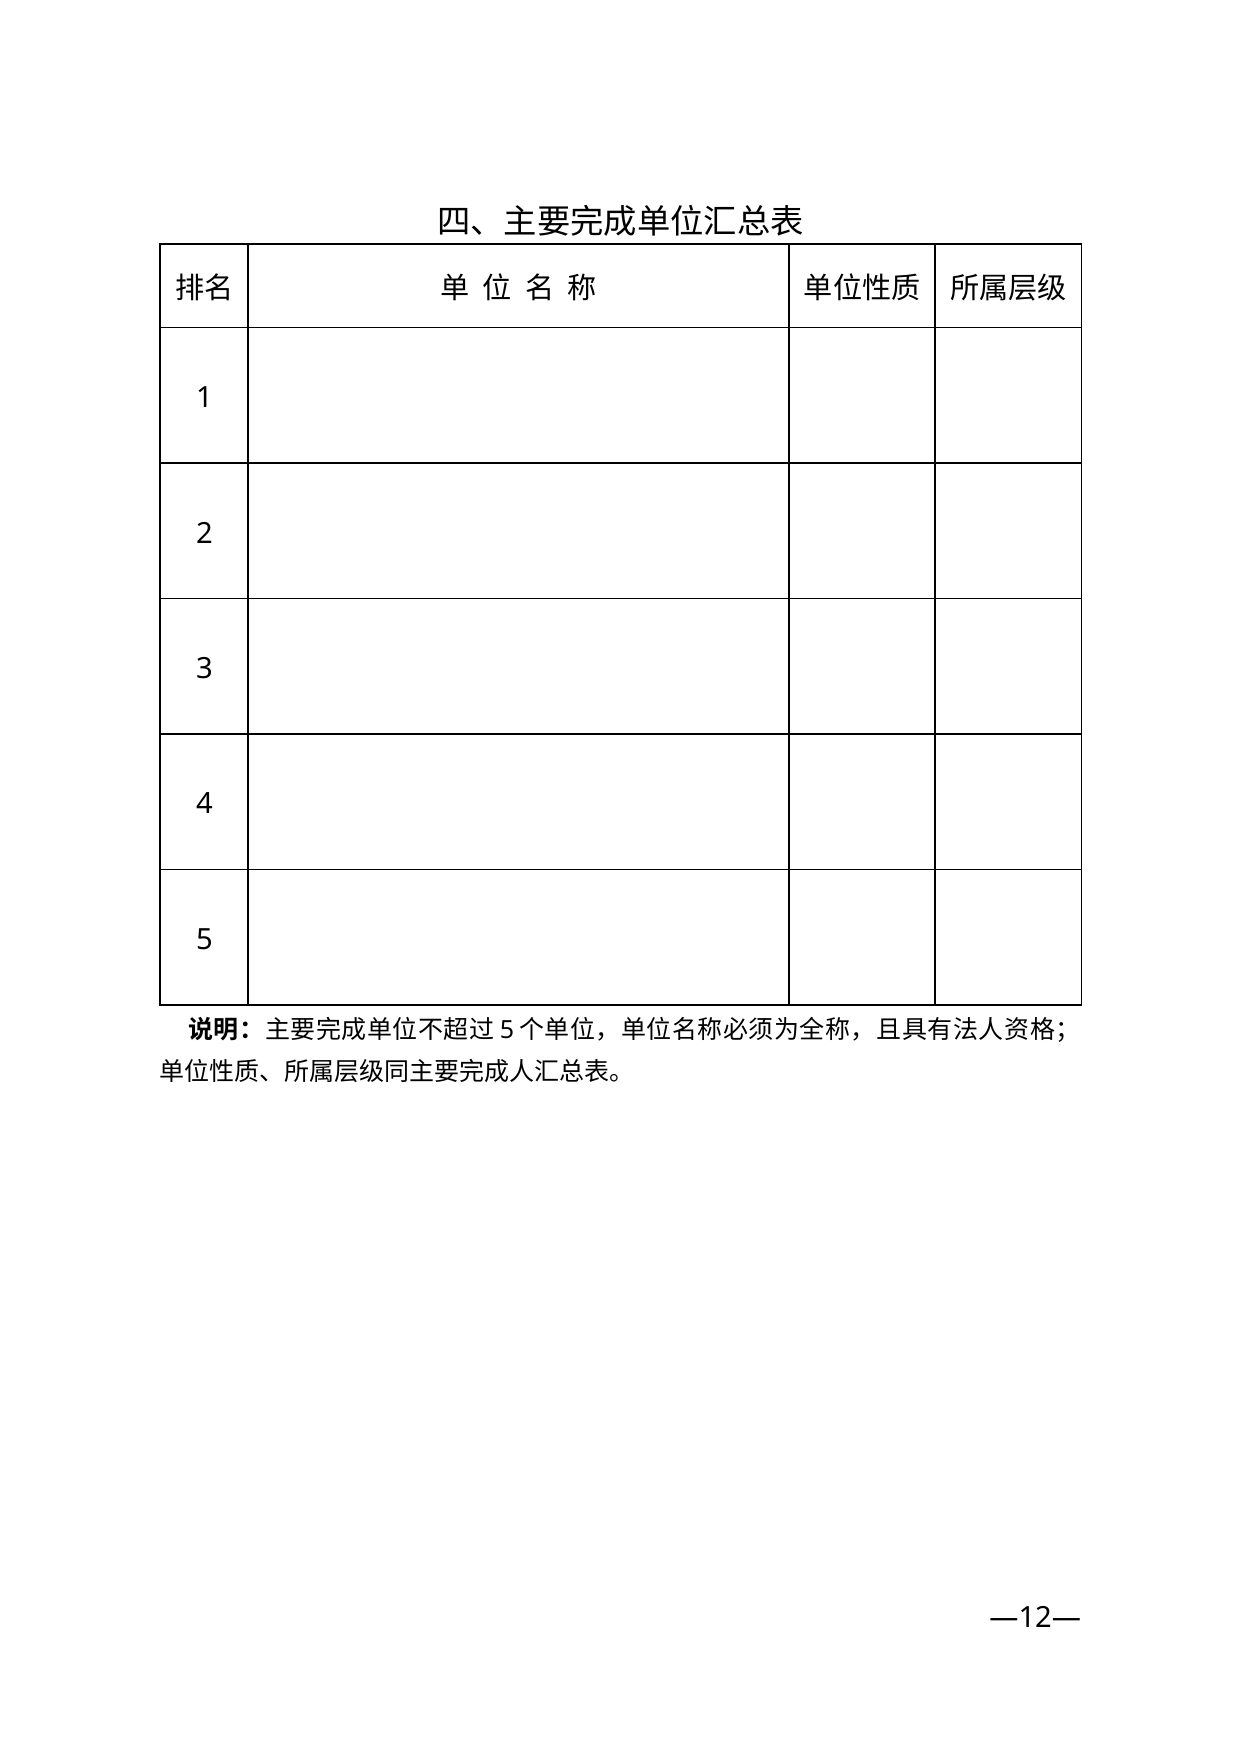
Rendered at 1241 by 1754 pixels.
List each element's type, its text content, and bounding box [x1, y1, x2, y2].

table_cell [936, 870, 1081, 1004]
table_cell 4 [161, 735, 247, 868]
table_cell [790, 735, 934, 868]
table_cell [790, 870, 934, 1004]
table_cell [936, 328, 1081, 462]
table_cell [249, 464, 788, 598]
table_cell 1 [161, 328, 247, 462]
table_header 单位性质 [790, 245, 934, 327]
table_cell [790, 464, 934, 598]
table_cell [790, 599, 934, 733]
text 说明：主要完成单位不超过5个单位，单位名称必须为全称，且具有法人资格；单位性质、所属层级同主要完成人汇总表。 [159, 1006, 1081, 1089]
table_cell [249, 870, 788, 1004]
table_cell 3 [161, 599, 247, 733]
table_header 单 位 名 称 [249, 245, 788, 327]
table_cell [249, 328, 788, 462]
table_cell [936, 599, 1081, 733]
table_header 所属层级 [936, 245, 1081, 327]
table_cell 2 [161, 464, 247, 598]
table_cell [249, 735, 788, 868]
table_cell 5 [161, 870, 247, 1004]
table_cell [790, 328, 934, 462]
table_cell [936, 735, 1081, 868]
table_cell [936, 464, 1081, 598]
table_header 排名 [161, 245, 247, 327]
text 四、主要完成单位汇总表 [159, 195, 1081, 243]
table_cell [249, 599, 788, 733]
